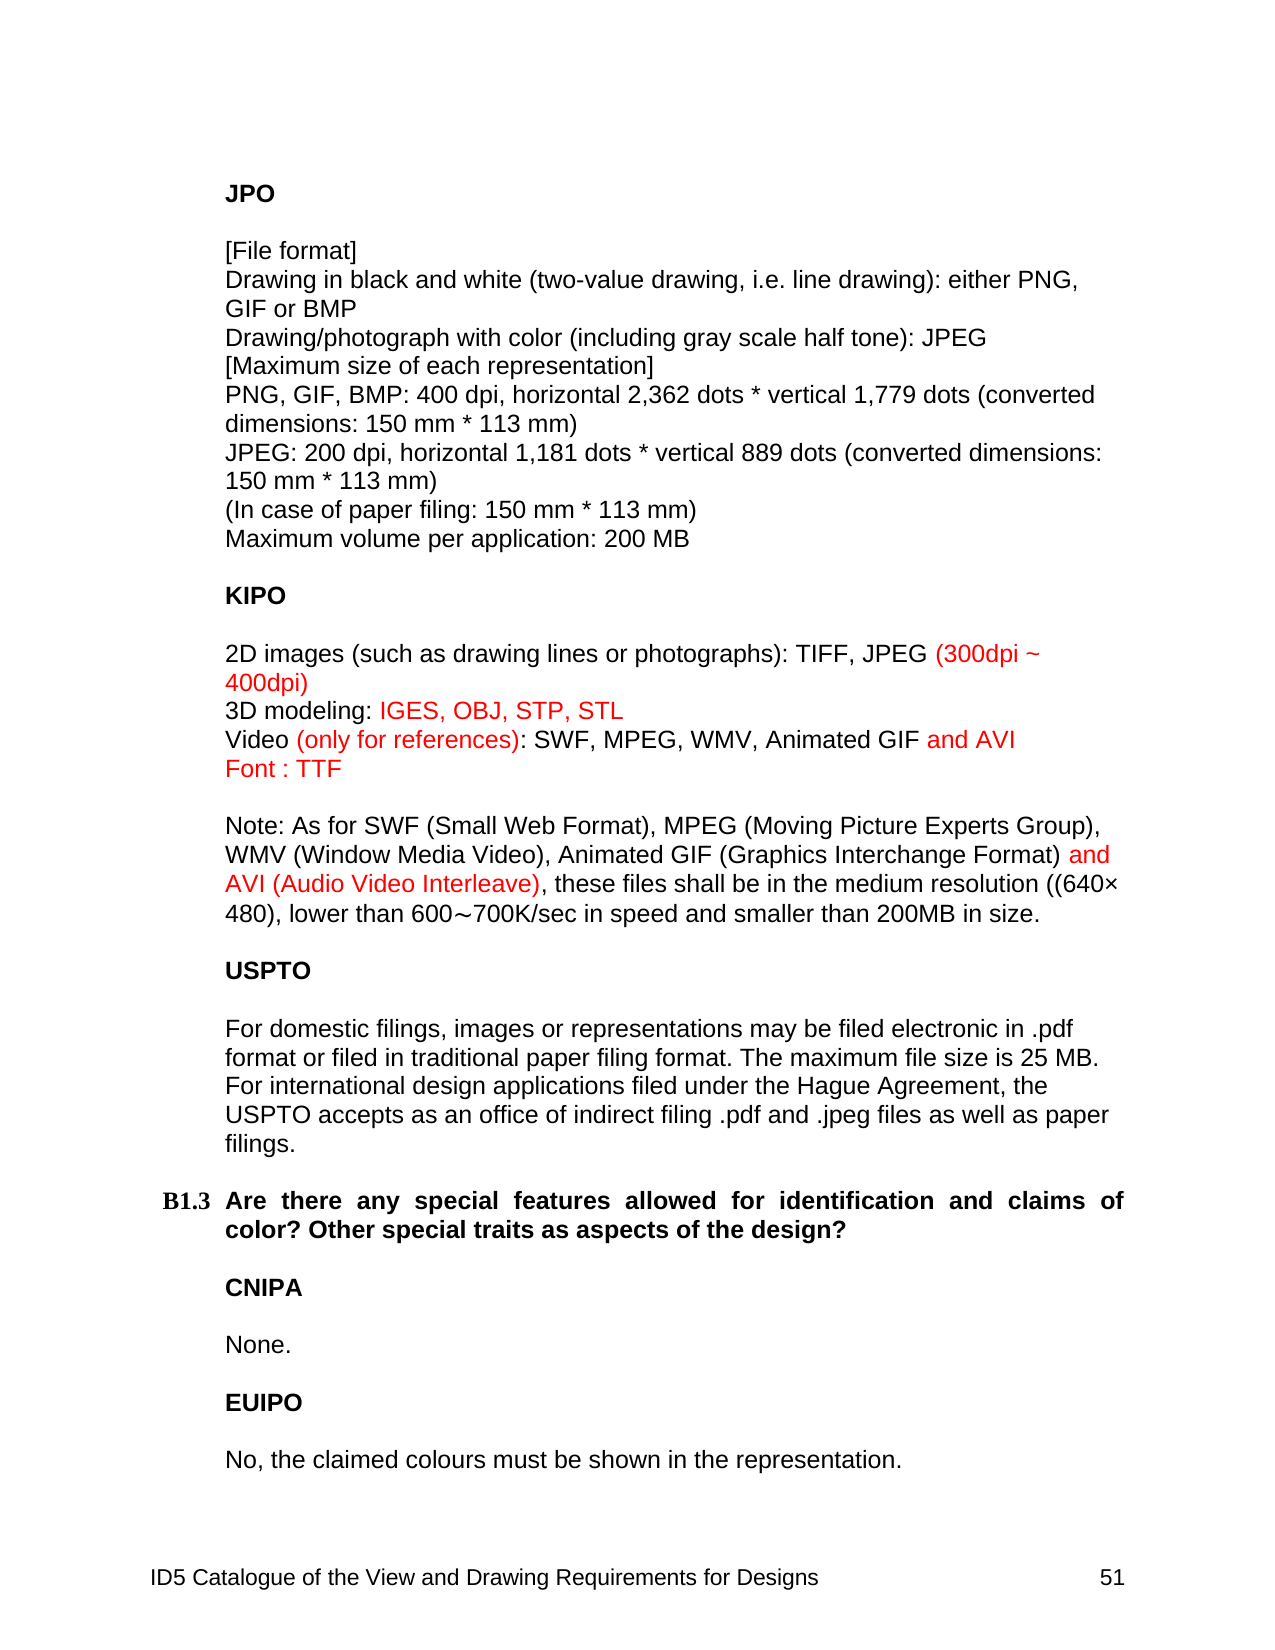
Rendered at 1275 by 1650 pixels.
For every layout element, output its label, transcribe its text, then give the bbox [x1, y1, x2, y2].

text Maximum volume per application: 200 MB [225, 524, 1125, 552]
text JPO [225, 179, 1125, 207]
text 2D images (such as drawing lines or photographs): TIFF, JPEG (300dpi ~ 400dpi) [225, 639, 1125, 696]
text Drawing/photograph with color (including gray scale half tone): JPEG [225, 322, 1125, 351]
text CNIPA [225, 1273, 1125, 1301]
text Font : TTF [225, 754, 1125, 782]
text KIPO [225, 581, 1125, 610]
text 3D modeling: IGES, OBJ, STP, STL [225, 696, 1125, 725]
text None. [150, 1330, 1125, 1359]
text No, the claimed colours must be shown in the representation. [225, 1445, 1125, 1474]
text Note: As for SWF (Small Web Format), MPEG (Moving Picture Experts Group), WMV (Window Media Video), Animated GIF (Graphics Interchange Format) and AVI (Audio Video Interleave), these files shall be in the medium resolution ((640× 480), lower than 600∼700K/sec in speed and smaller than 200MB in size. [225, 811, 1125, 928]
text Drawing in black and white (two-value drawing, i.e. line drawing): either PNG, GIF or BMP [225, 265, 1125, 322]
text USPTO [225, 956, 1125, 985]
text EUIPO [225, 1388, 1125, 1416]
text (In case of paper filing: 150 mm * 113 mm) [225, 495, 1125, 524]
text JPEG: 200 dpi, horizontal 1,181 dots * vertical 889 dots (converted dimensions: 150 mm * 113 mm) [225, 437, 1125, 495]
text PNG, GIF, BMP: 400 dpi, horizontal 2,362 dots * vertical 1,779 dots (converted dimensions: 150 mm * 113 mm) [225, 380, 1125, 437]
text Video (only for references): SWF, MPEG, WMV, Animated GIF and AVI [225, 725, 1125, 754]
text For domestic filings, images or representations may be filed electronic in .pdf format or filed in traditional paper filing format. The maximum file size is 25 MB. For international design applications filed under the Hague Agreement, the USPTO accepts as an office of indirect filing .pdf and .jpeg files as well as paper filings. [225, 1014, 1125, 1158]
subtitle Are there any special features allowed for identification and claims of color? Other special traits as aspects of the design? [162, 1186, 1125, 1244]
text [File format] [225, 236, 1125, 265]
text [Maximum size of each representation] [225, 351, 1125, 380]
